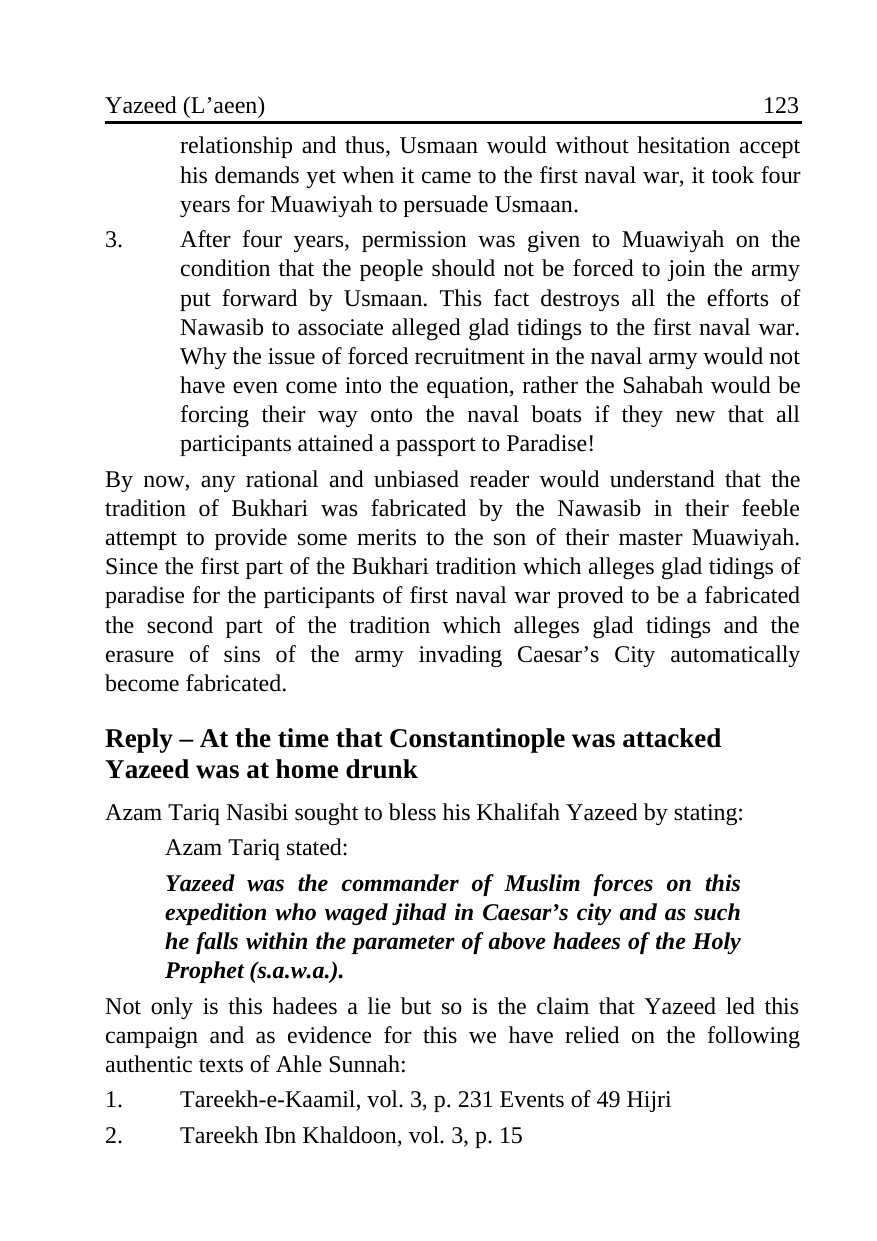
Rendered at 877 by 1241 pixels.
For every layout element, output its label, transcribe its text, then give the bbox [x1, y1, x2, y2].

text 3. After four years, permission was given to Muawiyah on the condition that the people should not be forced to join the army put forward by Usmaan. This fact destroys all the efforts of Nawasib to associate alleged glad tidings to the first naval war. Why the issue of forced recruitment in the naval army would not have even come into the equation, rather the Sahabah would be forcing their way onto the naval boats if they new that all participants attained a passport to Paradise! [105, 224, 802, 458]
text Azam Tariq Nasibi sought to bless his Khalifah Yazeed by stating: [105, 797, 802, 826]
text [105, 131, 802, 218]
text 1. Tareekh-e-Kaamil, vol. 3, p. 231 Events of 49 Hijri [105, 1084, 802, 1114]
text Azam Tariq stated: [165, 832, 742, 862]
subtitle Reply – At the time that Constantinople was attacked Yazeed was at home drunk [105, 722, 802, 784]
text Yazeed was the commander of Muslim forces on this expedition who waged jihad in Caesar’s city and as such he falls within the parameter of above hadees of the Holy Prophet (s.a.w.a.). [165, 868, 742, 984]
text By now, any rational and unbiased reader would understand that the tradition of Bukhari was fabricated by the Nawasib in their feeble attempt to provide some merits to the son of their master Muawiyah. Since the first part of the Bukhari tradition which alleges glad tidings of paradise for the participants of first naval war proved to be a fabricated the second part of the tradition which alleges glad tidings and the erasure of sins of the army invading Caesar’s City automatically become fabricated. [105, 464, 802, 697]
text 2. Tareekh Ibn Khaldoon, vol. 3, p. 15 [105, 1120, 802, 1149]
text Not only is this hadees a lie but so is the claim that Yazeed led this campaign and as evidence for this we have relied on the following authentic texts of Ahle Sunnah: [105, 991, 802, 1078]
